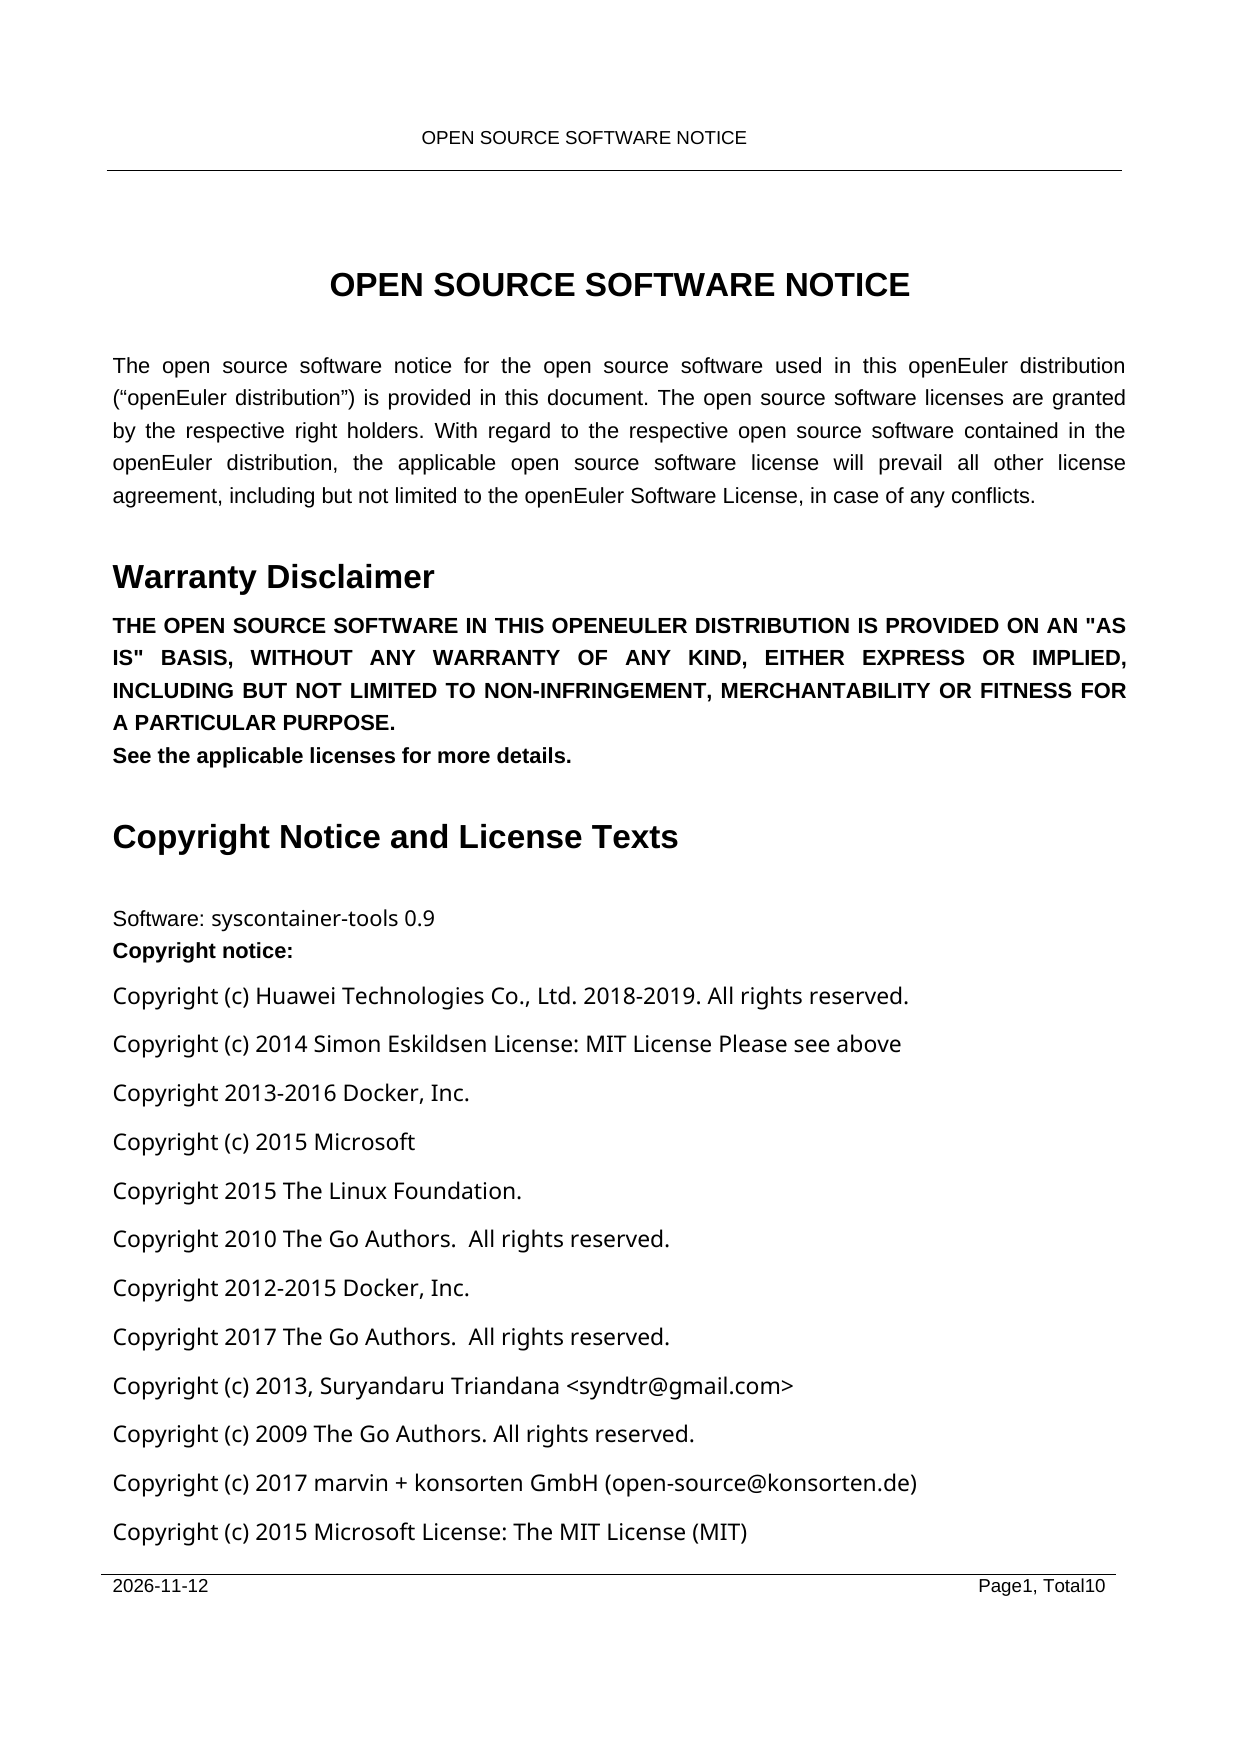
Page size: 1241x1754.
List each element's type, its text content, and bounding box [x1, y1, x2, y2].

text THE OPEN SOURCE SOFTWARE IN THIS OPENEULER DISTRIBUTION IS PROVIDED ON AN "AS IS" BASIS, WITHOUT ANY WARRANTY OF ANY KIND, EITHER EXPRESS OR IMPLIED, INCLUDING BUT NOT LIMITED TO NON-INFRINGEMENT, MERCHANTABILITY OR FITNESS FOR A PARTICULAR PURPOSE. See the applicable licenses for more details. [112, 609, 1128, 771]
text Warranty Disclaimer [112, 544, 1128, 609]
text The open source software notice for the open source software used in this openEuler distribution (“openEuler distribution”) is provided in this document. The open source software licenses are granted by the respective right holders. With regard to the respective open source software contained in the openEuler distribution, the applicable open source software license will prevail all other license agreement, including but not limited to the openEuler Software License, in case of any conflicts. [112, 349, 1128, 511]
text OPEN SOURCE SOFTWARE NOTICE [112, 251, 1128, 316]
text Copyright notice: [112, 934, 1128, 966]
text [112, 979, 1128, 1548]
text Software: syscontainer-tools 0.9 [112, 901, 1128, 934]
text Copyright Notice and License Texts [112, 804, 1128, 869]
